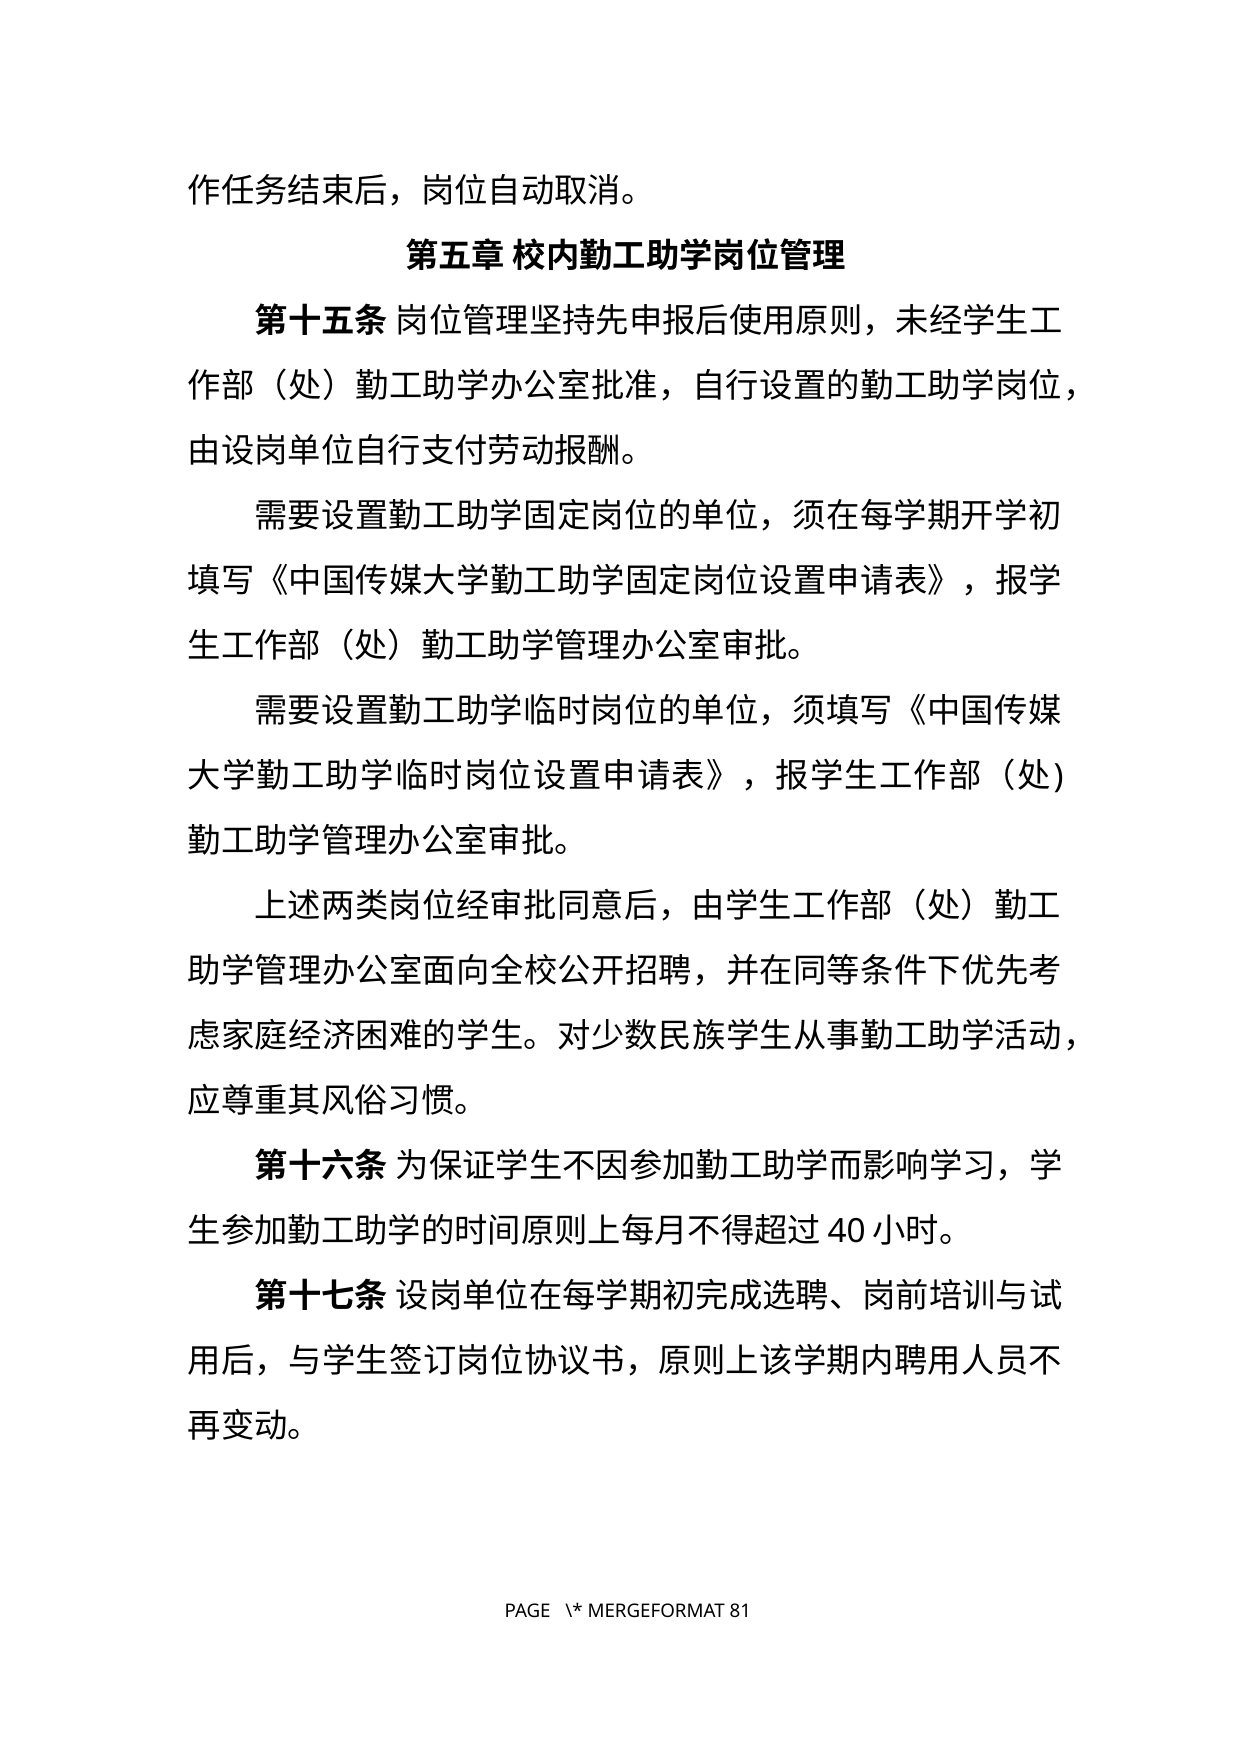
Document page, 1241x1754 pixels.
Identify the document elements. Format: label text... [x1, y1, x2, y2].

text 第十六条 为保证学生不因参加勤工助学而影响学习，学生参加勤工助学的时间原则上每月不得超过40小时。 [187, 1131, 1063, 1261]
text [187, 156, 1063, 221]
text 第十七条 设岗单位在每学期初完成选聘、岗前培训与试用后，与学生签订岗位协议书，原则上该学期内聘用人员不再变动。 [187, 1261, 1063, 1456]
text 上述两类岗位经审批同意后，由学生工作部（处）勤工助学管理办公室面向全校公开招聘，并在同等条件下优先考虑家庭经济困难的学生。对少数民族学生从事勤工助学活动，应尊重其风俗习惯。 [187, 871, 1063, 1131]
text 需要设置勤工助学固定岗位的单位，须在每学期开学初填写《中国传媒大学勤工助学固定岗位设置申请表》，报学生工作部（处）勤工助学管理办公室审批。 [187, 481, 1063, 676]
text 第十五条 岗位管理坚持先申报后使用原则，未经学生工作部（处）勤工助学办公室批准，自行设置的勤工助学岗位，由设岗单位自行支付劳动报酬。 [187, 286, 1063, 481]
text 第五章 校内勤工助学岗位管理 [187, 221, 1063, 286]
text 需要设置勤工助学临时岗位的单位，须填写《中国传媒大学勤工助学临时岗位设置申请表》，报学生工作部（处)勤工助学管理办公室审批。 [187, 676, 1063, 871]
